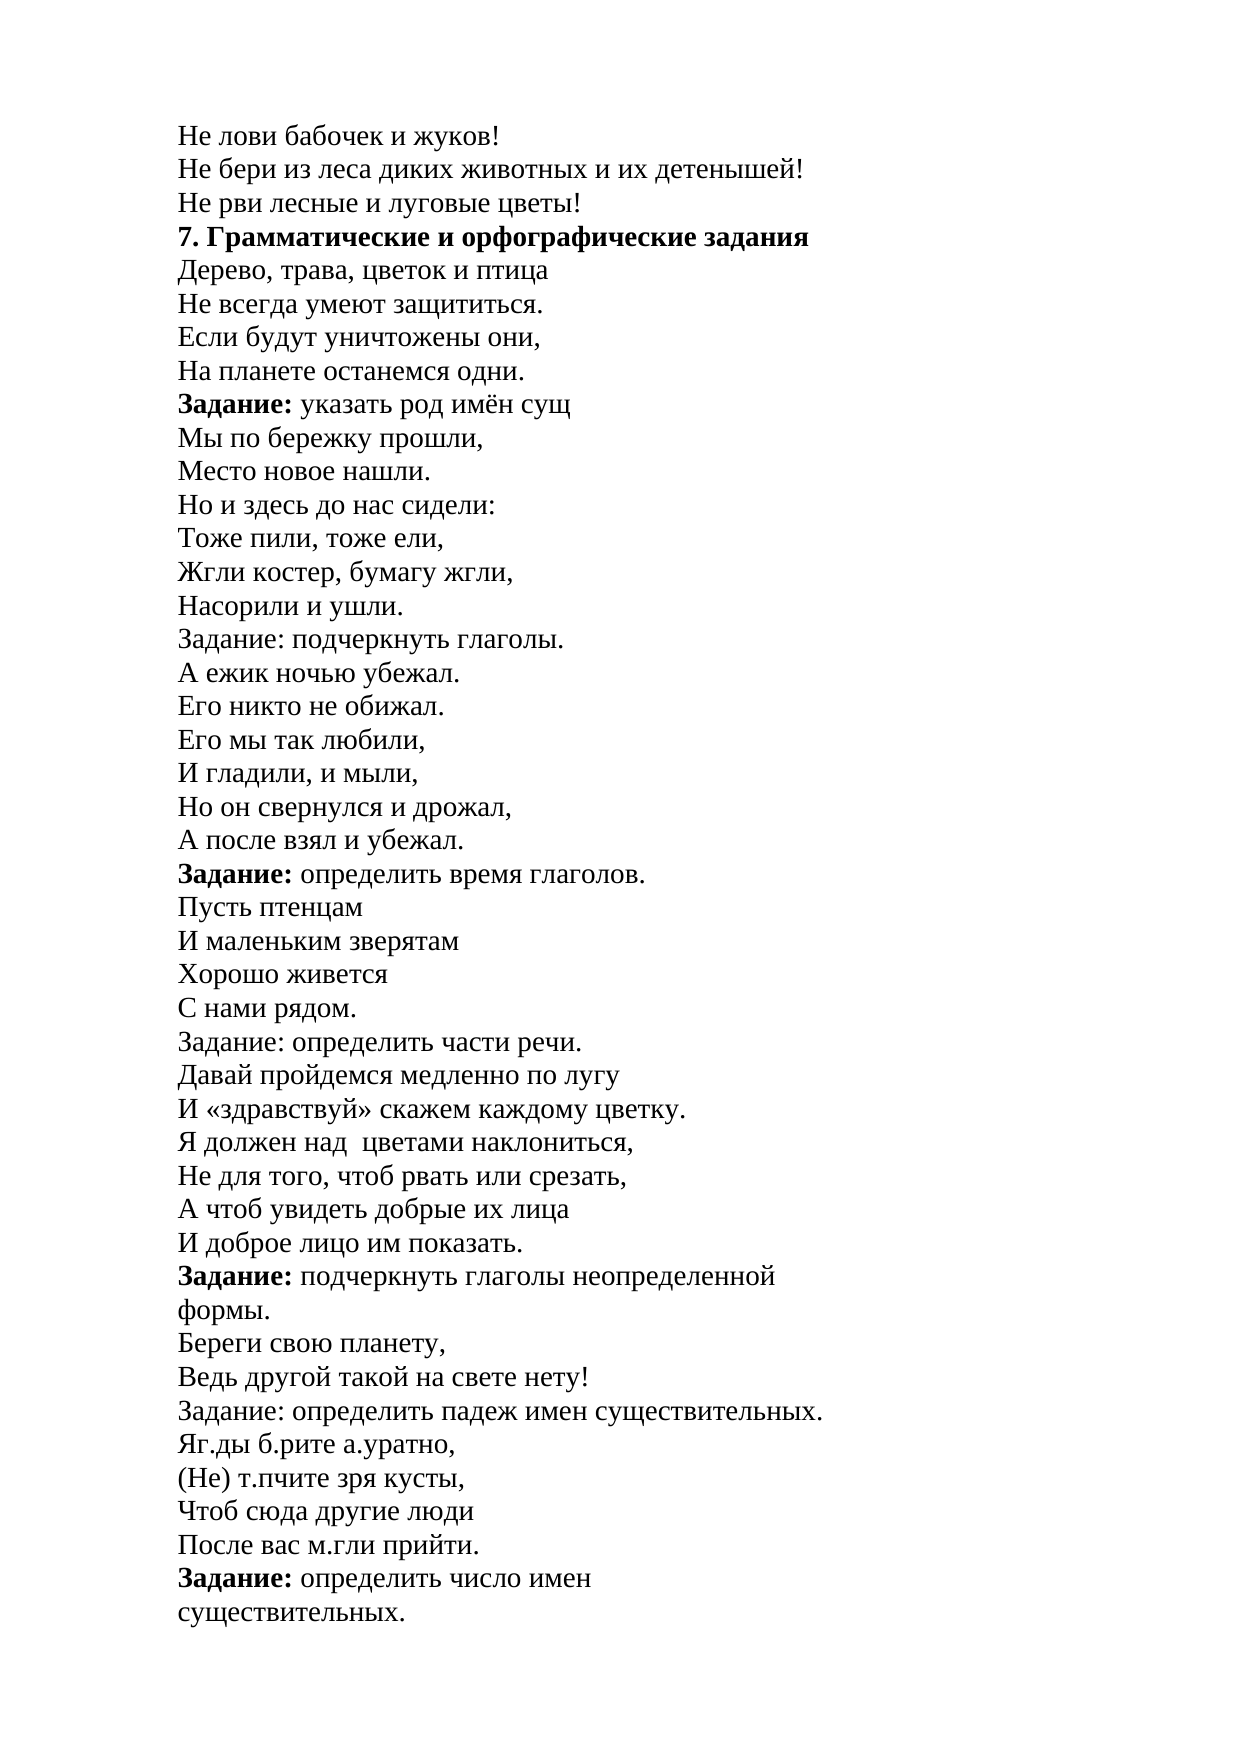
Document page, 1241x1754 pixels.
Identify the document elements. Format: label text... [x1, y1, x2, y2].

text И доброе лицо им показать. [177, 1225, 1152, 1258]
text Но и здесь до нас сидели: [177, 487, 1152, 521]
text Если будут уничтожены они, [177, 319, 1152, 353]
text Дерево, трава, цветок и птица [177, 252, 1152, 286]
text Место новое нашли. [177, 453, 1152, 487]
text Но он свернулся и дрожал, [177, 789, 1152, 822]
text 7. Грамматические и орфографические задания [177, 219, 1152, 252]
text Задание: подчеркнуть глаголы. [177, 621, 1152, 655]
text Ведь другой такой на свете нету! [177, 1359, 1152, 1393]
text Тоже пили, тоже ели, [177, 521, 1152, 554]
text Береги свою планету, [177, 1326, 1152, 1359]
text И «здравствуй» скажем каждому цветку. [177, 1091, 1152, 1124]
text Задание: определить число имен [177, 1560, 1152, 1594]
text Яг.ды б.рите а.уратно, [177, 1426, 1152, 1460]
text Не бери из леса диких животных и их детенышей! [177, 152, 1152, 185]
text Давай пройдемся медленно по лугу [177, 1057, 1152, 1091]
text (Не) т.пчите зря кусты, [177, 1460, 1152, 1493]
text Задание: определить время глаголов. [177, 856, 1152, 889]
text существительных. [177, 1594, 1152, 1627]
text И маленьким зверятам [177, 923, 1152, 957]
text И гладили, и мыли, [177, 755, 1152, 789]
text С нами рядом. [177, 990, 1152, 1024]
text Не всегда умеют защититься. [177, 286, 1152, 319]
text Не рви лесные и луговые цветы! [177, 185, 1152, 219]
text А после взял и убежал. [177, 822, 1152, 856]
text После вас м.гли прийти. [177, 1527, 1152, 1560]
text Задание: указать род имён сущ [177, 386, 1152, 420]
text формы. [177, 1292, 1152, 1326]
text Насорили и ушли. [177, 588, 1152, 621]
text Задание: подчеркнуть глаголы неопределенной [177, 1258, 1152, 1292]
text Задание: определить части речи. [177, 1024, 1152, 1057]
text Задание: определить падеж имен существительных. [177, 1393, 1152, 1426]
text Его мы так любили, [177, 722, 1152, 755]
text Я должен над цветами наклониться, [177, 1124, 1152, 1158]
text Не лови бабочек и жуков! [177, 118, 1152, 152]
text Мы по бережку прошли, [177, 420, 1152, 453]
text Хорошо живется [177, 957, 1152, 990]
text Чтоб сюда другие люди [177, 1493, 1152, 1527]
text На планете останемся одни. [177, 353, 1152, 386]
text Его никто не обижал. [177, 688, 1152, 722]
text А чтоб увидеть добрые их лица [177, 1191, 1152, 1225]
text Пусть птенцам [177, 889, 1152, 923]
text А ежик ночью убежал. [177, 655, 1152, 688]
text Не для того, чтоб рвать или срезать, [177, 1158, 1152, 1191]
text Жгли костер, бумагу жгли, [177, 554, 1152, 588]
